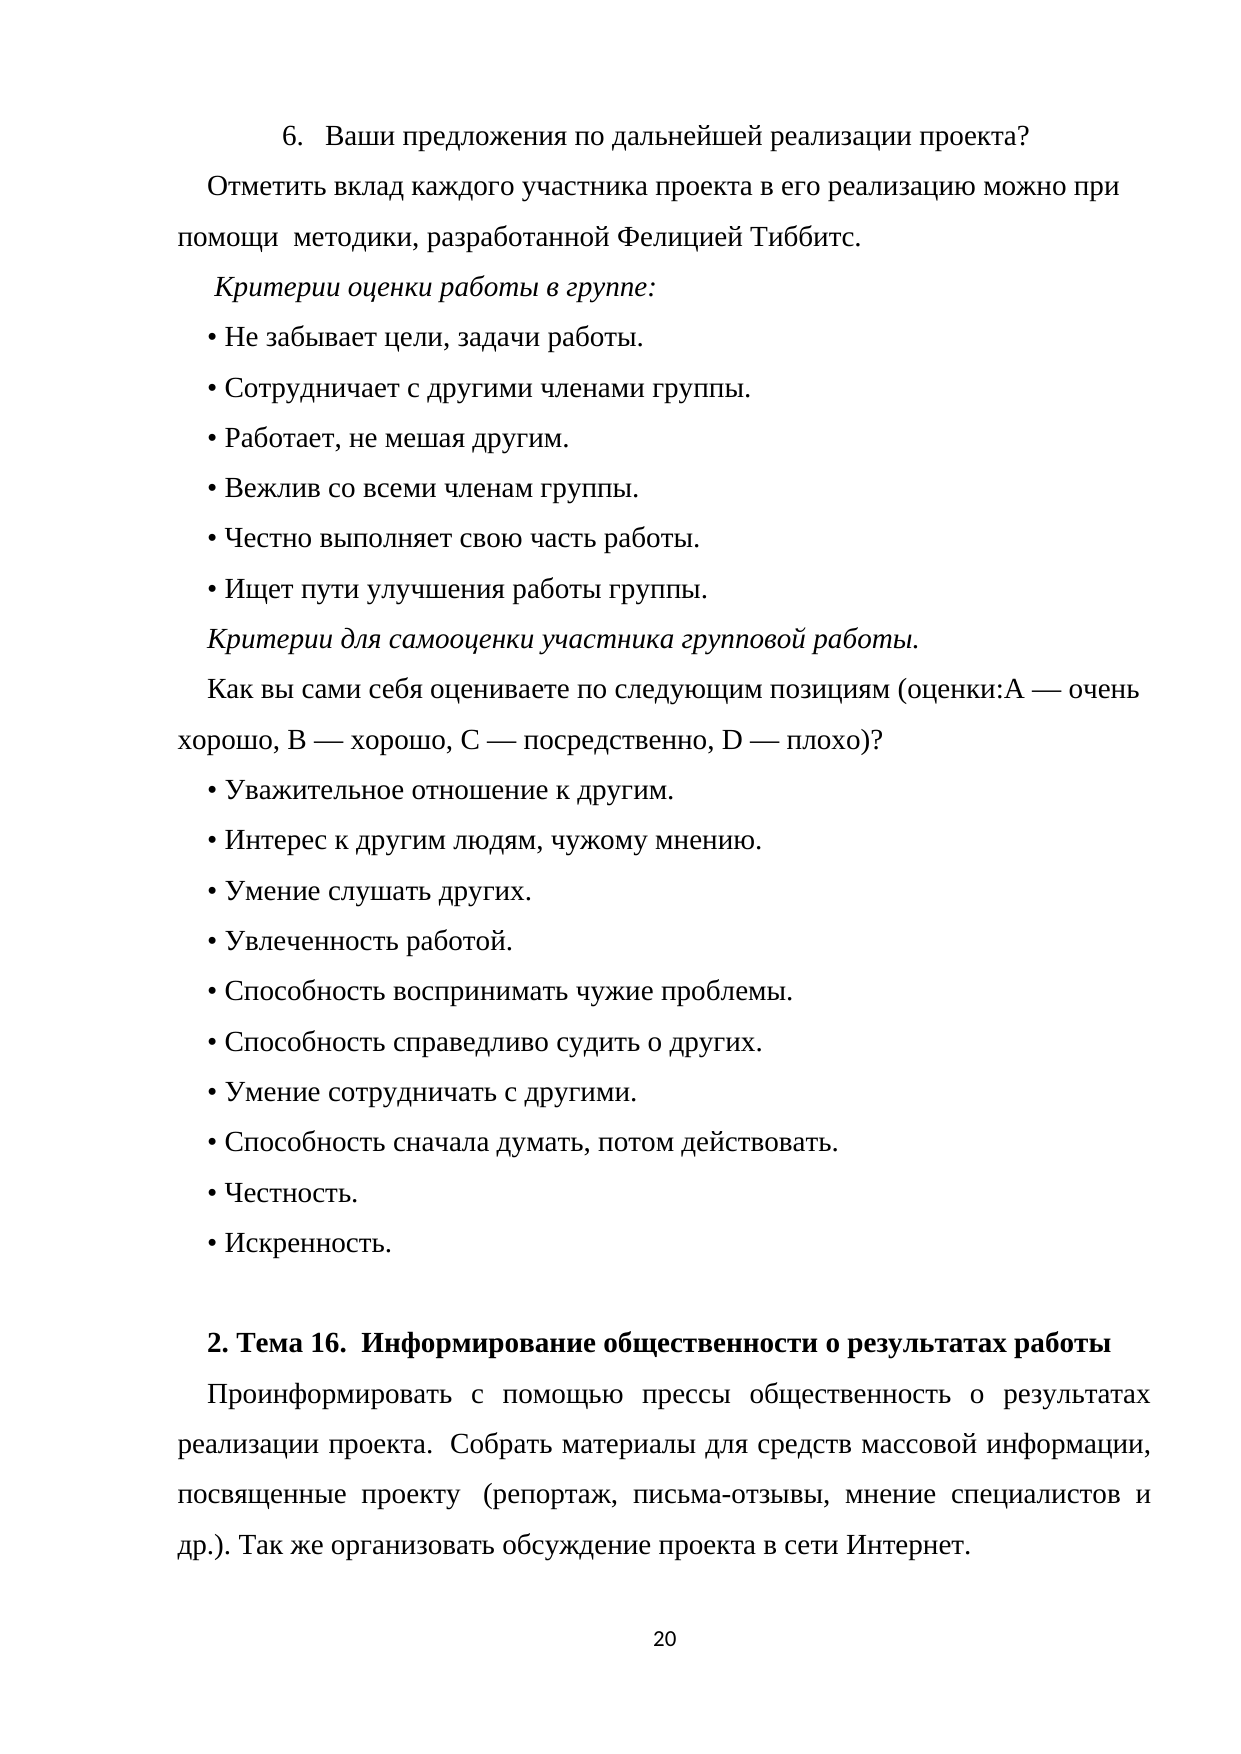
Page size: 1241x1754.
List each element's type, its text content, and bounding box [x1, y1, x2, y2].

text • Умение слушать других. [177, 873, 1152, 906]
text • Интерес к другим людям, чужому мнению. [177, 822, 1152, 856]
text • Искренность. [177, 1225, 1152, 1258]
list Ваши предложения по дальнейшей реализации проекта? [252, 118, 1152, 152]
text Критерии для самооценки участника групповой работы. [177, 621, 1152, 655]
text • Способность сначала думать, потом действовать. [177, 1124, 1152, 1158]
text • Работает, не мешая другим. [177, 420, 1152, 453]
text • Не забывает цели, задачи работы. [177, 319, 1152, 353]
text Как вы сами себя оцениваете по следующим позициям (оценки:А — очень хорошо, В — хорошо, С — посредственно, D — плохо)? [177, 672, 1152, 755]
text • Ищет пути улучшения работы группы. [177, 571, 1152, 604]
text 2. Тема 16. Информирование общественности о результатах работы [177, 1326, 1152, 1359]
text Критерии оценки работы в группе: [177, 269, 1152, 303]
text • Увлеченность работой. [177, 923, 1152, 957]
text • Сотрудничает с другими членами группы. [177, 370, 1152, 403]
text • Способность воспринимать чужие проблемы. [177, 973, 1152, 1007]
text Проинформировать с помощью прессы общественность о результатах реализации проекта. Собрать материалы для средств массовой информации, посвященные проекту (репортаж, письма-отзывы, мнение специалистов и др.). Так же организовать обсуждение проекта в сети Интернет. [177, 1376, 1152, 1560]
text • Умение сотрудничать с другими. [177, 1074, 1152, 1108]
text • Уважительное отношение к другим. [177, 772, 1152, 806]
text • Способность справедливо судить о других. [177, 1024, 1152, 1057]
text • Вежлив со всеми членам группы. [177, 470, 1152, 504]
text • Честность. [177, 1175, 1152, 1208]
text Отметить вклад каждого участника проекта в его реализацию можно при помощи методики, разработанной Фелицией Тиббитс. [177, 168, 1152, 252]
text • Честно выполняет свою часть работы. [177, 521, 1152, 554]
